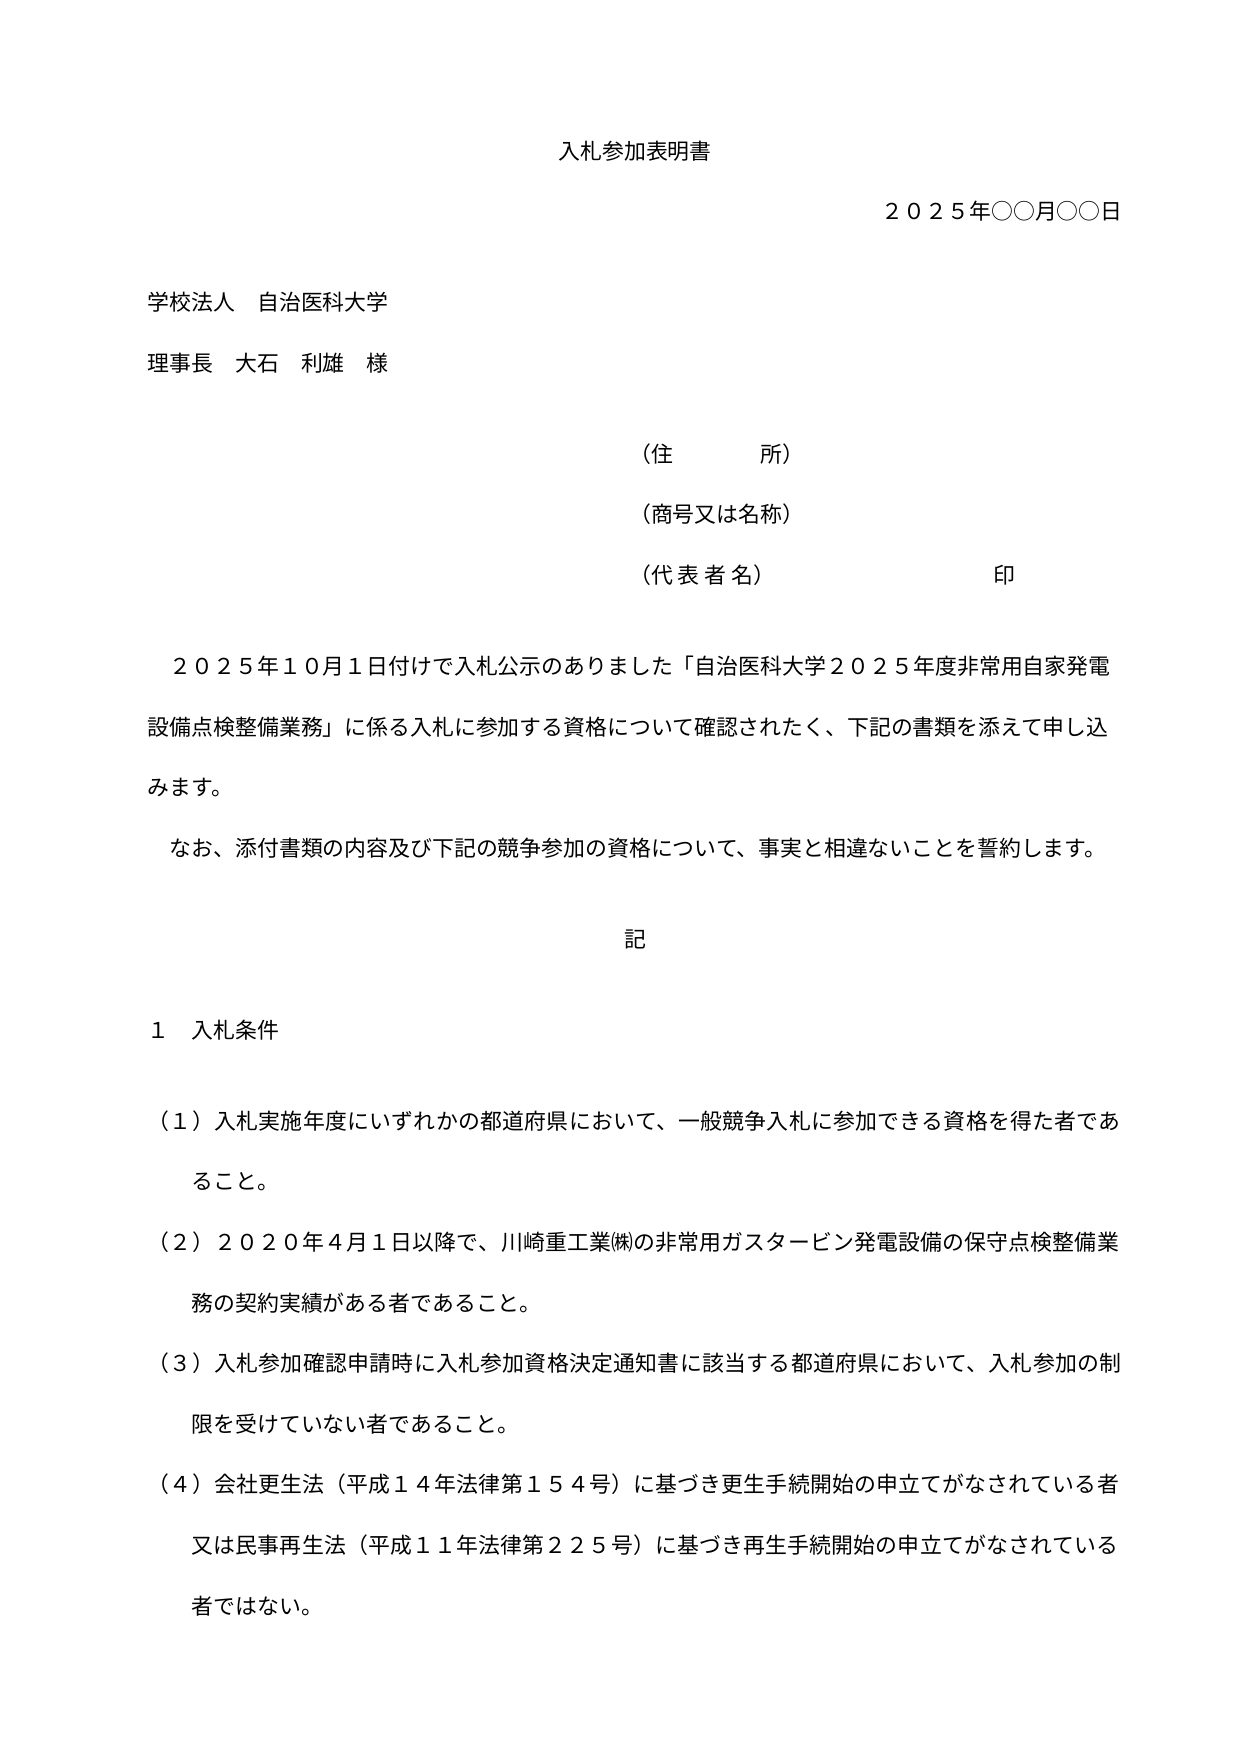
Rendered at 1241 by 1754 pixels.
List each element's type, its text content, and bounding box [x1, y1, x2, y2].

text （商号又は名称） [148, 483, 1122, 544]
subtitle 記 [148, 907, 1122, 968]
text （４）会社更生法（平成１４年法律第１５４号）に基づき更生手続開始の申立てがなされている者又は民事再生法（平成１１年法律第２２５号）に基づき再生手続開始の申立てがなされている者ではない。 [148, 1453, 1122, 1635]
text （代 表 者 名） 印 [148, 544, 1034, 604]
text 理事長 大石 利雄 様 [148, 331, 1122, 392]
text 学校法人 自治医科大学 [148, 271, 1122, 331]
text （住 所） [148, 422, 1122, 483]
text ２０２５年１０月１日付けで入札公示のありました「自治医科大学２０２５年度非常用自家発電設備点検整備業務」に係る入札に参加する資格について確認されたく、下記の書類を添えて申し込みます。 [148, 634, 1122, 816]
text なお、添付書類の内容及び下記の競争参加の資格について、事実と相違ないことを誓約します。 [148, 816, 1122, 877]
text 入札参加表明書 [148, 119, 1122, 180]
text ２０２５年○○月○○日 [148, 180, 1122, 241]
text （２）２０２０年４月１日以降で、川崎重工業㈱の非常用ガスタービン発電設備の保守点検整備業務の契約実績がある者であること。 [148, 1211, 1122, 1332]
text （３）入札参加確認申請時に入札参加資格決定通知書に該当する都道府県において、入札参加の制限を受けていない者であること。 [148, 1332, 1122, 1453]
text １ 入札条件 [148, 998, 1122, 1059]
text （１）入札実施年度にいずれかの都道府県において、一般競争入札に参加できる資格を得た者であること。 [148, 1089, 1122, 1211]
